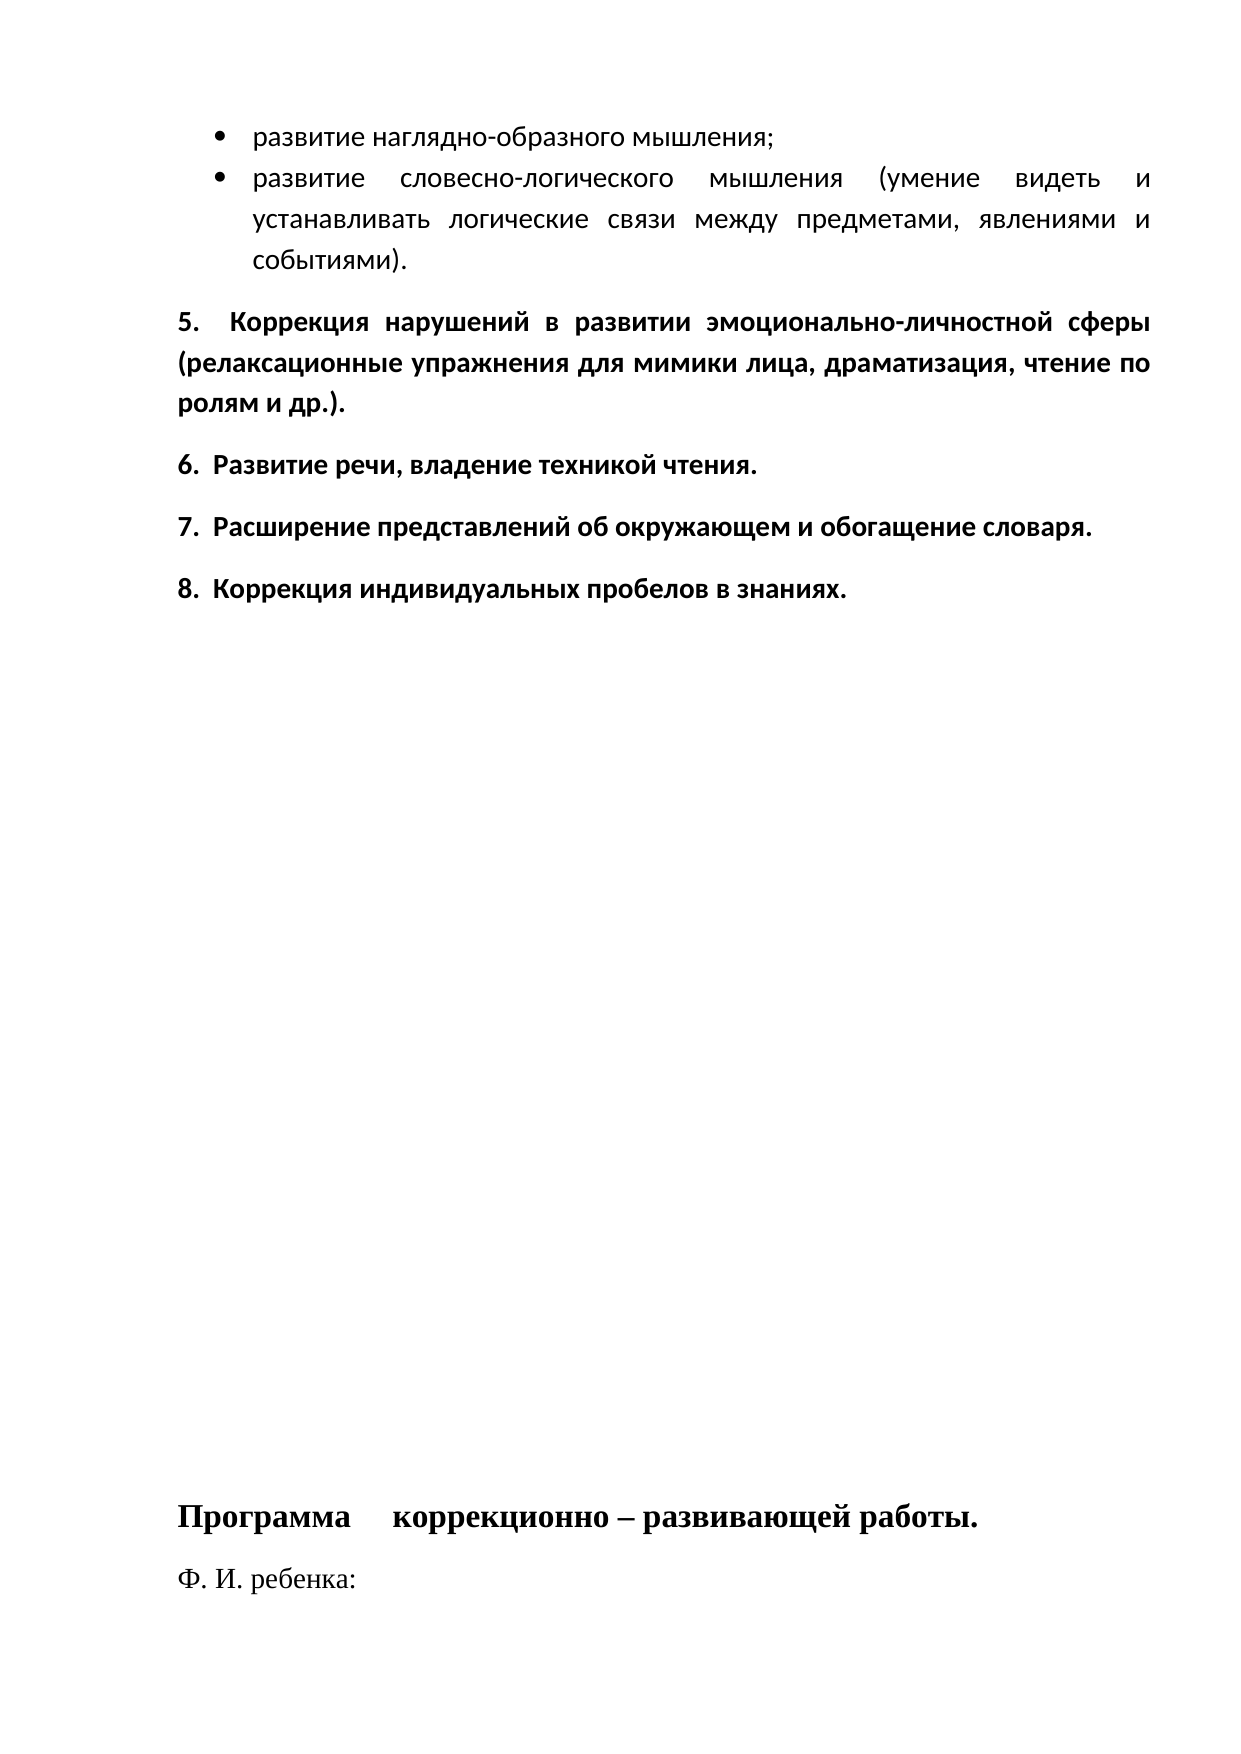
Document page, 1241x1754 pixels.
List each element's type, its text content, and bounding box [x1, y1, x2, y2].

text 7. Расширение представлений об окружающем и обогащение словаря. [177, 508, 1152, 544]
list развитие наглядно-образного мышления; [215, 118, 1152, 154]
text 6. Развитие речи, владение техникой чтения. [177, 446, 1152, 482]
list развитие словесно-логического мышления (умение видеть и устанавливать логические связи между предметами, явлениями и событиями). [215, 159, 1152, 277]
text 8. Коррекция индивидуальных пробелов в знаниях. [177, 570, 1152, 606]
text Ф. И. ребенка: [177, 1561, 1152, 1595]
text 5. Коррекция нарушений в развитии эмоционально-личностной сферы (релаксационные упражнения для мимики лица, драматизация, чтение по ролям и др.). [177, 303, 1152, 420]
text Программа коррекционно – развивающей работы. [177, 1496, 1152, 1535]
